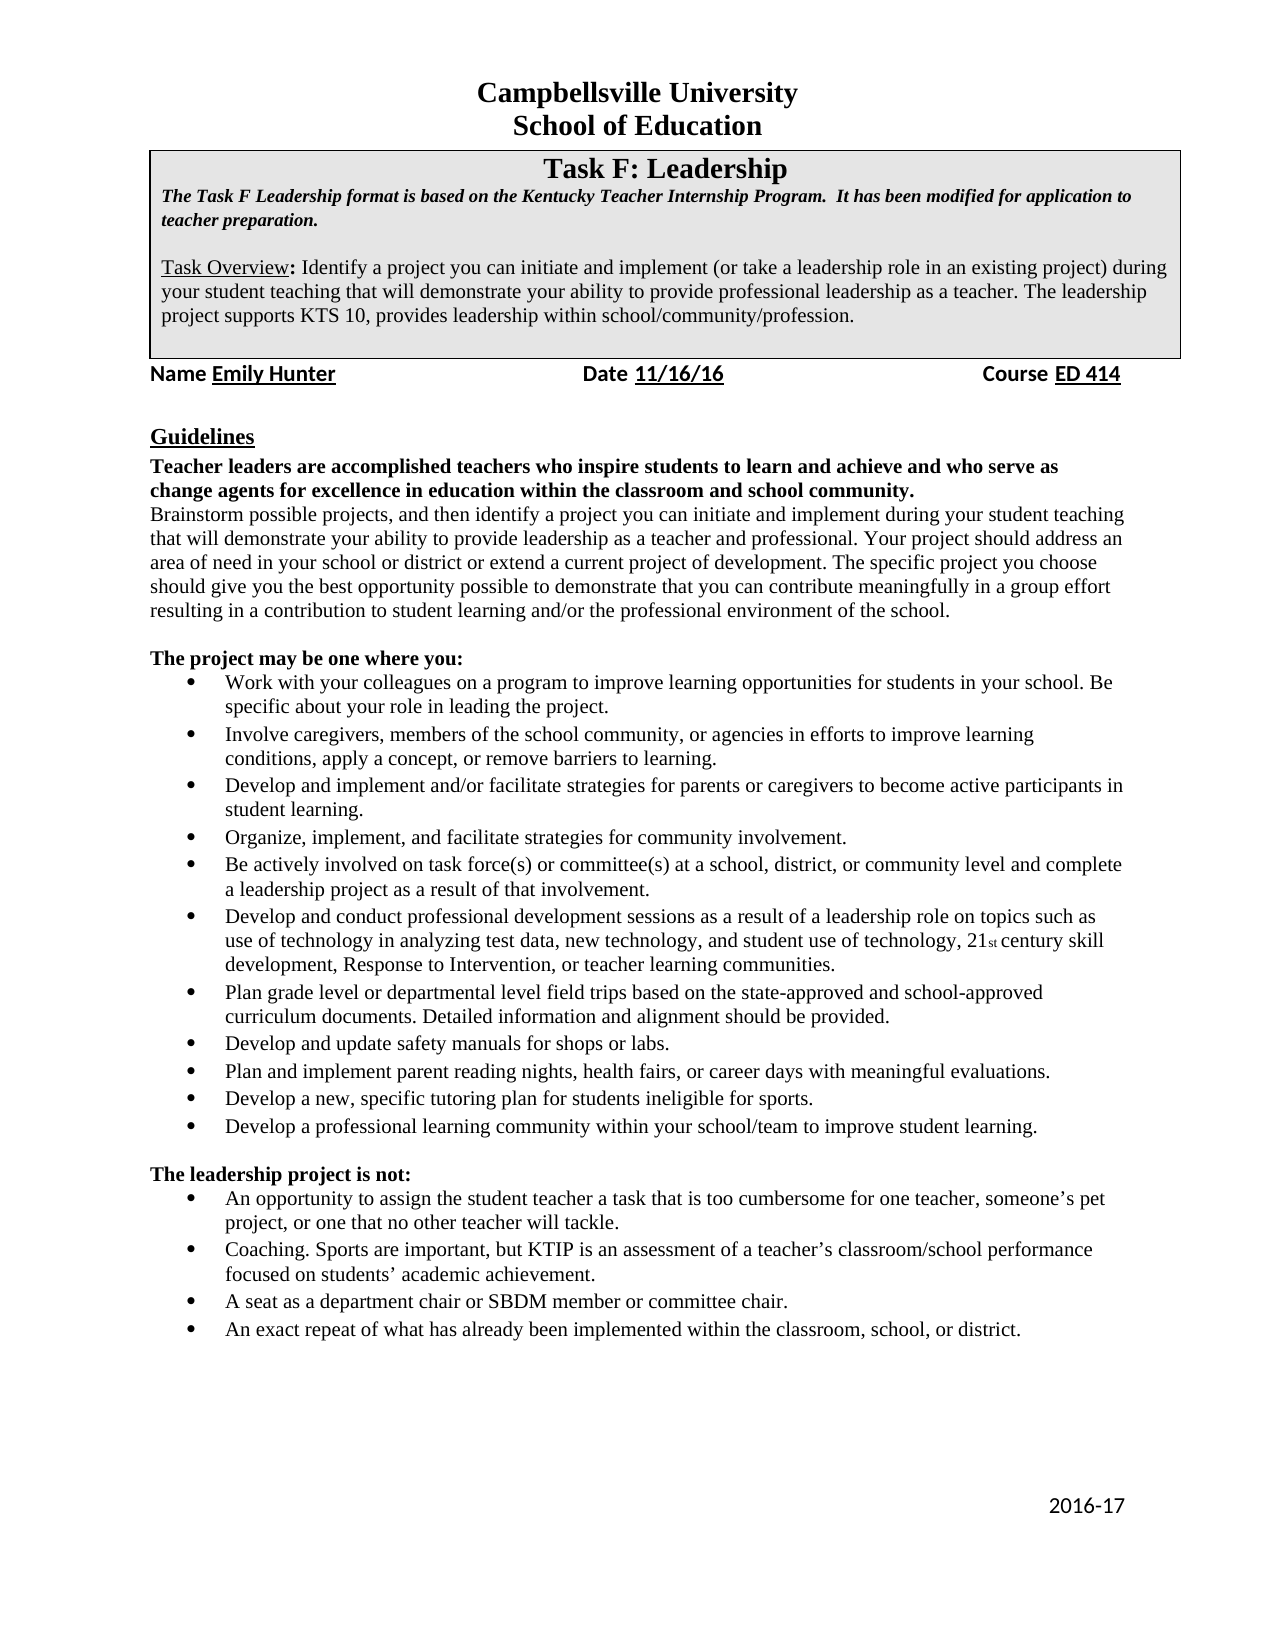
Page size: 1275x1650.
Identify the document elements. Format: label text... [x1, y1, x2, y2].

list Develop a new, specific tutoring plan for students ineligible for sports. [187, 1086, 1125, 1110]
text The project may be one where you: [150, 646, 1125, 670]
list Develop a professional learning community within your school/team to improve student learning. [187, 1114, 1125, 1138]
list Develop and implement and/or facilitate strategies for parents or caregivers to become active participants in student learning. [187, 773, 1125, 821]
list Involve caregivers, members of the school community, or agencies in efforts to improve learning conditions, apply a concept, or remove barriers to learning. [187, 722, 1125, 770]
list Organize, implement, and facilitate strategies for community involvement. [187, 825, 1125, 849]
list Coaching. Sports are important, but KTIP is an assessment of a teacher’s classroom/school performance focused on students’ academic achievement. [187, 1237, 1125, 1286]
list An opportunity to assign the student teacher a task that is too cumbersome for one teacher, someone’s pet project, or one that no other teacher will tackle. [187, 1186, 1125, 1234]
list An exact repeat of what has already been implemented within the classroom, school, or district. [187, 1316, 1125, 1341]
text Teacher leaders are accomplished teachers who inspire students to learn and achieve and who serve as change agents for excellence in education within the classroom and school community. [150, 454, 1125, 502]
text The leadership project is not: [150, 1162, 1125, 1186]
list Plan grade level or departmental level field trips based on the state-approved and school-approved curriculum documents. Detailed information and alignment should be provided. [187, 979, 1125, 1028]
list Work with your colleagues on a program to improve learning opportunities for students in your school. Be specific about your role in leading the project. [187, 670, 1125, 718]
list Develop and update safety manuals for shops or labs. [187, 1031, 1125, 1055]
list Plan and implement parent reading nights, health fairs, or career days with meaningful evaluations. [187, 1059, 1125, 1083]
text Name Emily Hunter Date 11/16/16 Course ED 414 [150, 359, 1125, 387]
list Be actively involved on task force(s) or committee(s) at a school, district, or community level and complete a leadership project as a result of that involvement. [187, 852, 1125, 901]
text Guidelines [150, 423, 1125, 450]
text Brainstorm possible projects, and then identify a project you can initiate and implement during your student teaching that will demonstrate your ability to provide leadership as a teacher and professional. Your project should address an area of need in your school or district or extend a current project of development. The specific project you choose should give you the best opportunity possible to demonstrate that you can contribute meaningfully in a group effort resulting in a contribution to student learning and/or the professional environment of the school. [150, 502, 1125, 622]
list A seat as a department chair or SBDM member or committee chair. [187, 1289, 1125, 1313]
list Develop and conduct professional development sessions as a result of a leadership role on topics such as use of technology in analyzing test data, new technology, and student use of technology, 21st century skill development, Response to Intervention, or teacher learning communities. [187, 904, 1125, 976]
table_header Task F: Leadership The Task F Leadership format is based on the Kentucky Teacher Internship Program. It has been modified for application to teacher preparation. Task Overview: Identify a project you can initiate and implement (or take a leadership role in an existing project) during your student teaching that will demonstrate your ability to provide professional leadership as a teacher. The leadership project supports KTS 10, provides leadership within school/community/profession. [151, 151, 1180, 358]
